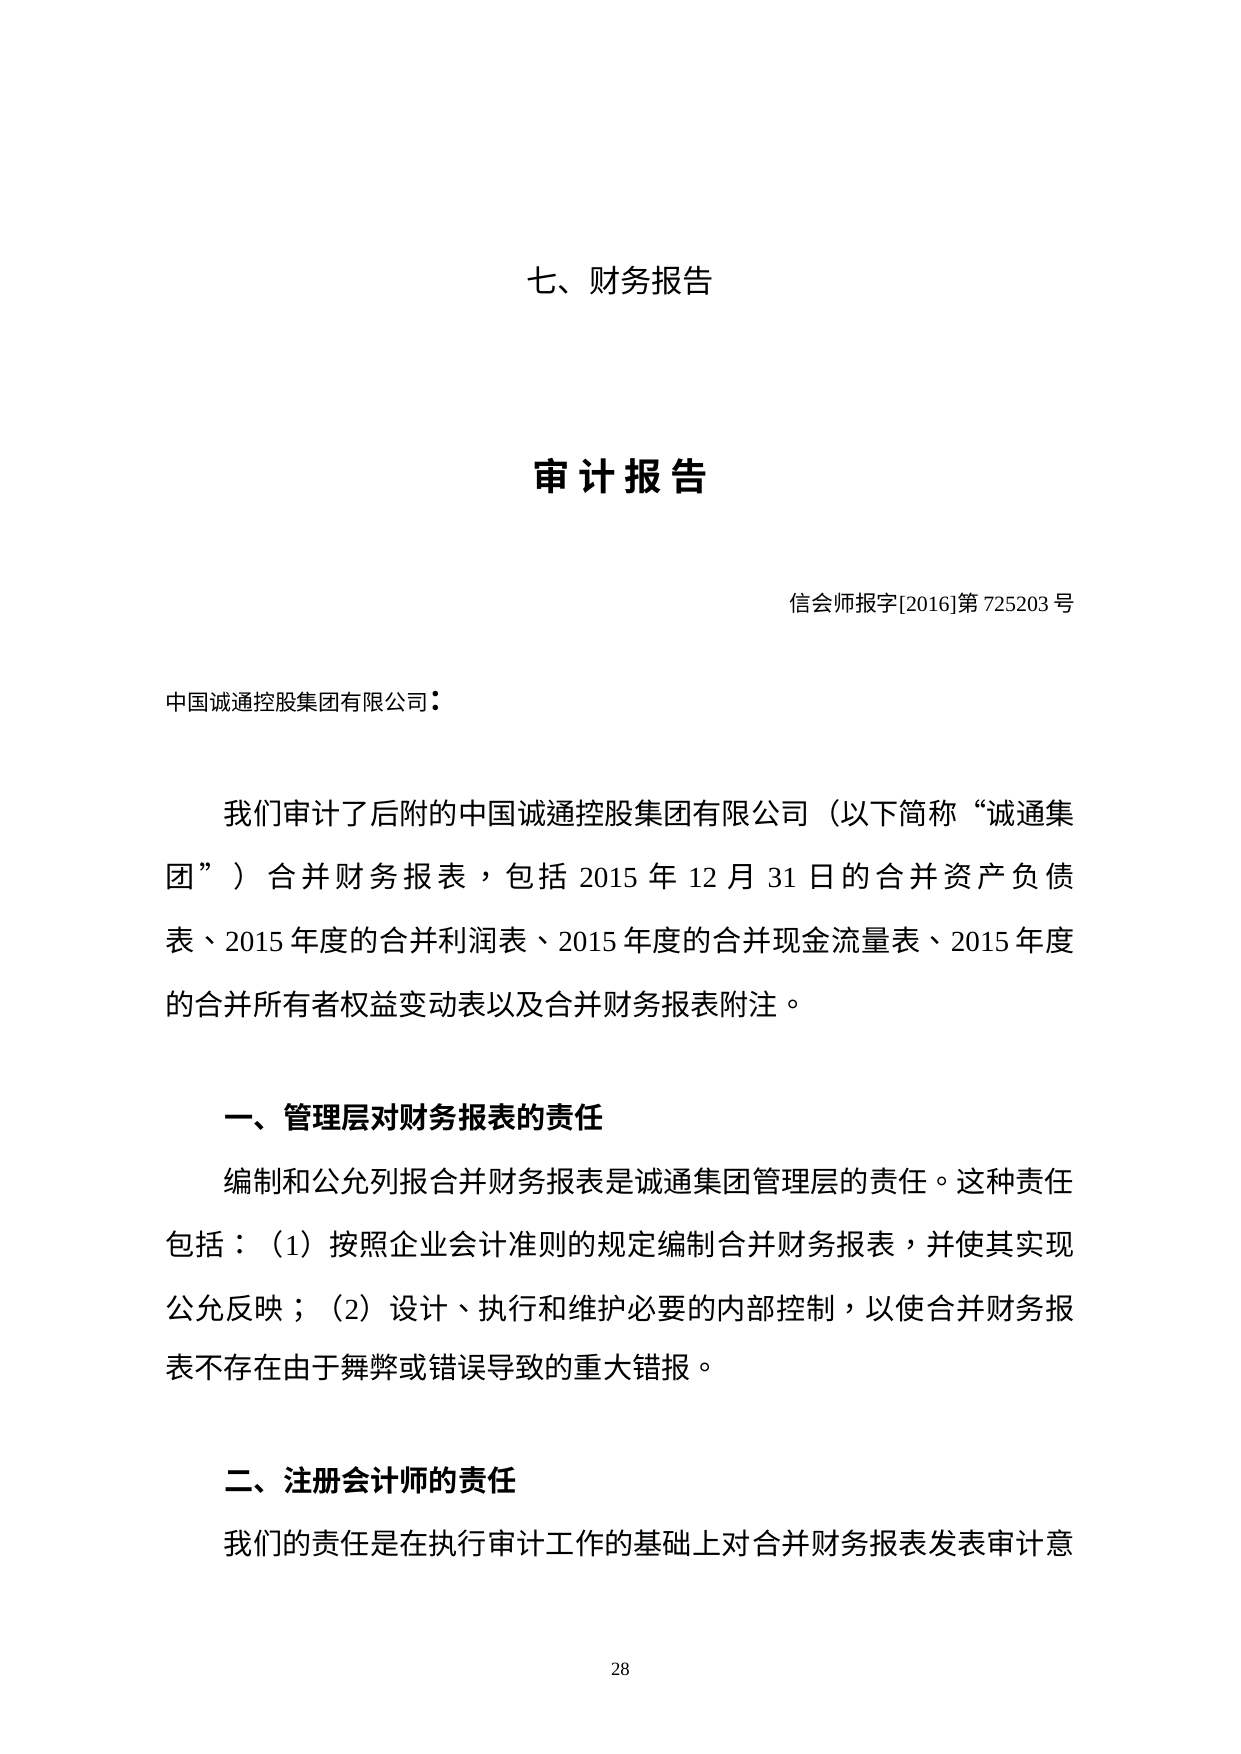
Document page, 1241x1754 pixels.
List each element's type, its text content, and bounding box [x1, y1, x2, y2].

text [165, 1521, 1075, 1563]
subtitle 七、财务报告 [165, 247, 1075, 312]
text 一、管理层对财务报表的责任 [224, 1095, 1075, 1137]
text 信会师报字[2016]第725203号 [165, 586, 1075, 618]
text 审 计 报 告 [165, 447, 1075, 501]
text 二、注册会计师的责任 [224, 1457, 1075, 1500]
text 编制和公允列报合并财务报表是诚通集团管理层的责任。这种责任包括：（1）按照企业会计准则的规定编制合并财务报表，并使其实现公允反映；（2）设计、执行和维护必要的内部控制，以使合并财务报表不存在由于舞弊或错误导致的重大错报。 [165, 1158, 1075, 1387]
text 我们审计了后附的中国诚通控股集团有限公司（以下简称“诚通集团”）合并财务报表，包括2015年12月31日的合并资产负债表、2015年度的合并利润表、2015年度的合并现金流量表、2015年度的合并所有者权益变动表以及合并财务报表附注。 [165, 790, 1075, 1023]
text 中国诚通控股集团有限公司： [165, 677, 1075, 719]
